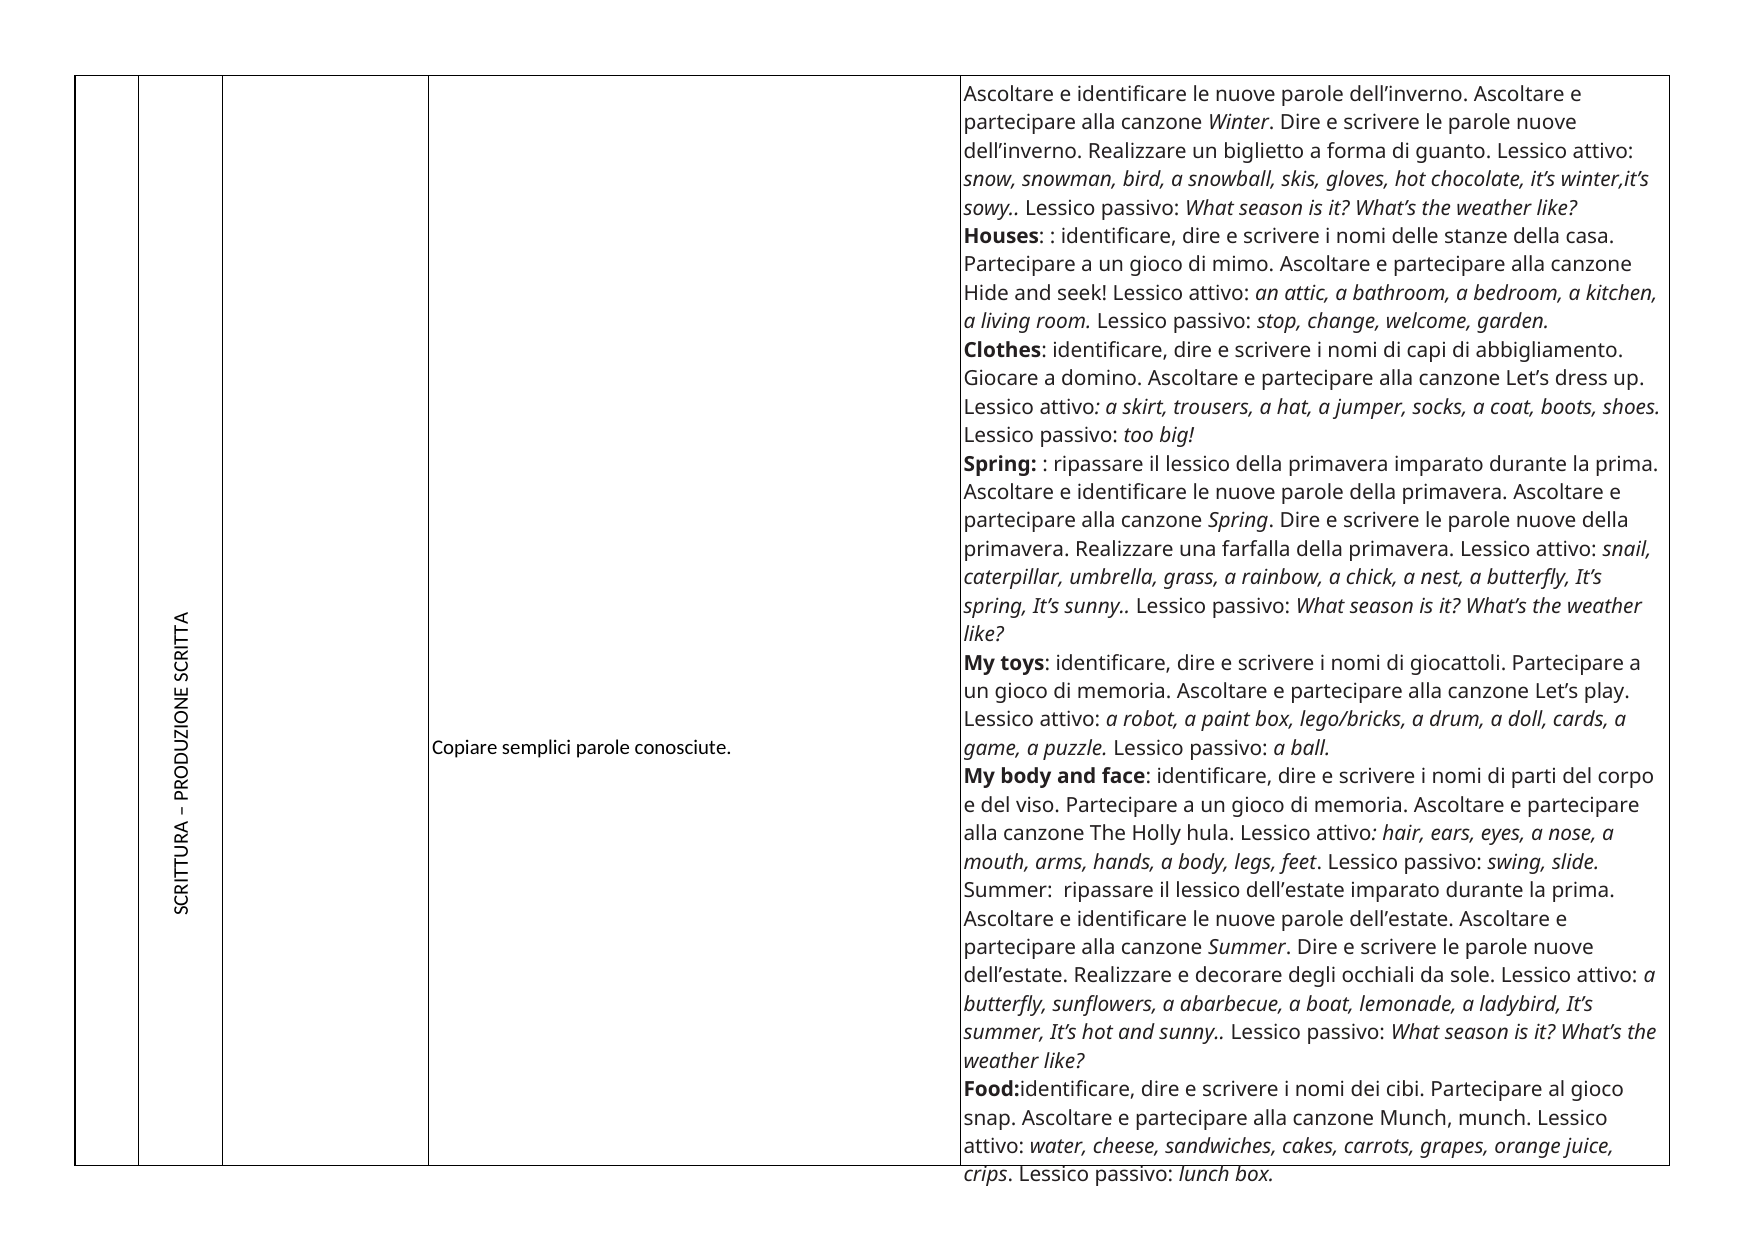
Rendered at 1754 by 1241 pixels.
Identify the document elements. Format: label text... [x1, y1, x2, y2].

table_cell SCRITTURA – PRODUZIONE SCRITTA [139, 76, 222, 1165]
table_cell Copiare semplici parole conosciute. [429, 76, 960, 1165]
